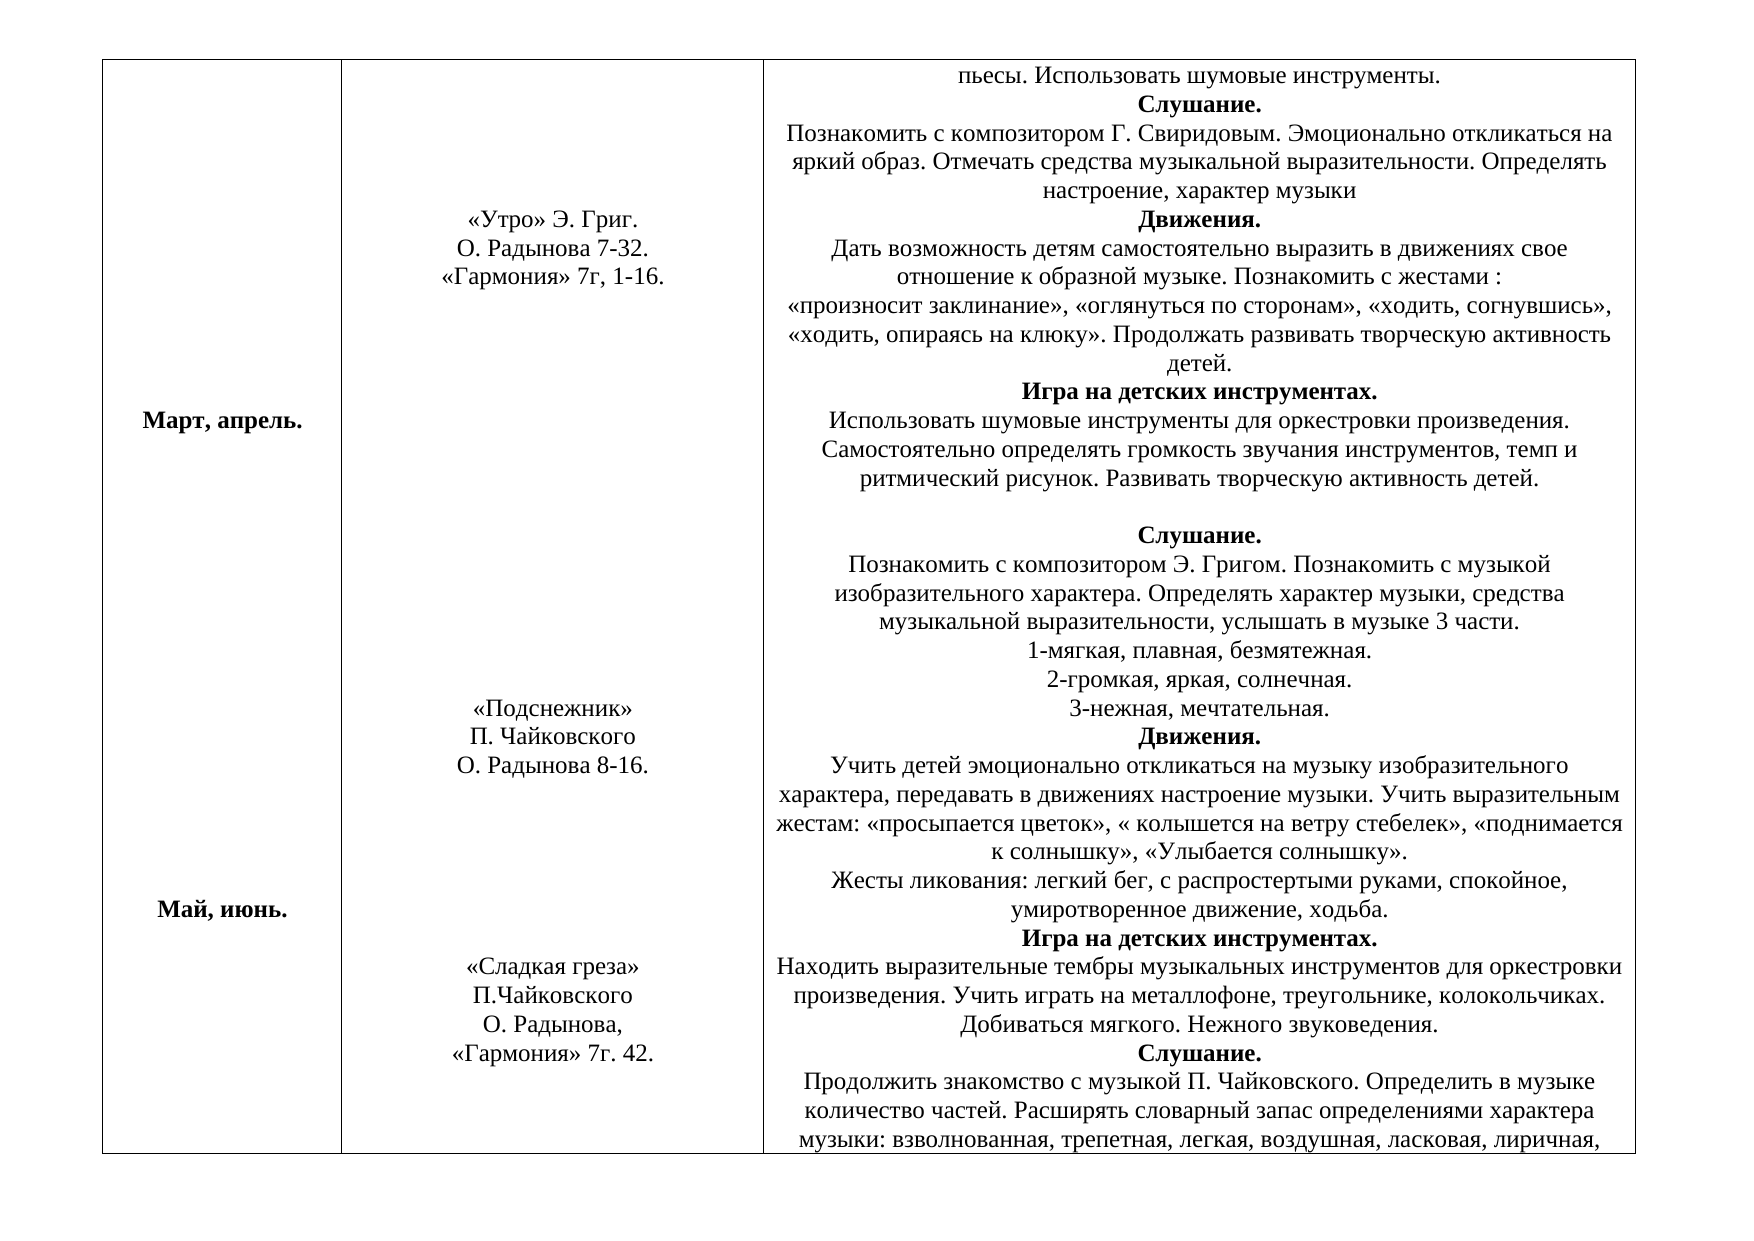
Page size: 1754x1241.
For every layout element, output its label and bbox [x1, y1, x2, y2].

table_cell [342, 60, 763, 1153]
table_cell [103, 60, 341, 1153]
table_cell [764, 60, 1635, 1153]
